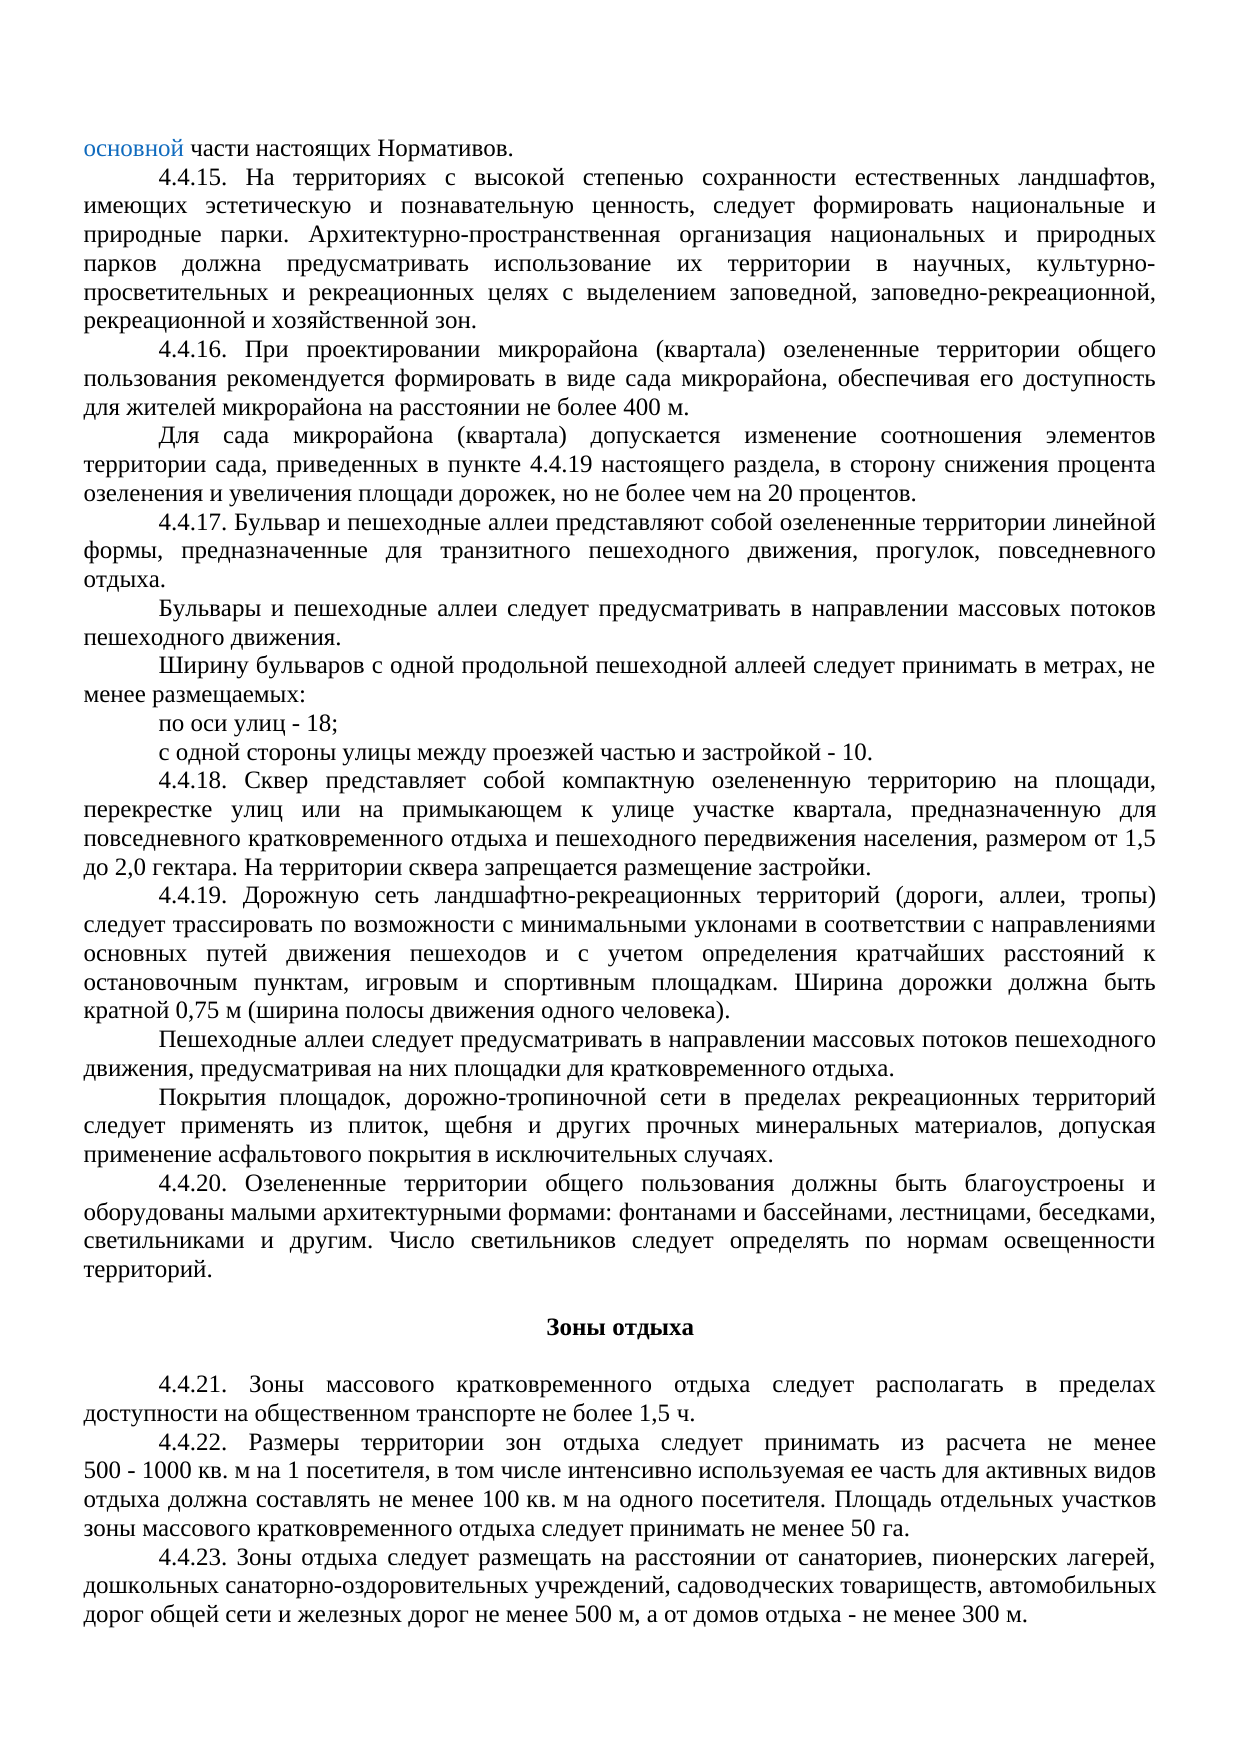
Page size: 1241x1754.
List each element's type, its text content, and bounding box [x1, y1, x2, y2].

text Бульвары и пешеходные аллеи следует предусматривать в направлении массовых потоков пешеходного движения. [83, 593, 1157, 650]
subtitle Зоны отдыха [83, 1312, 1157, 1340]
text 4.4.16. При проектировании микрорайона (квартала) озелененные территории общего пользования рекомендуется формировать в виде сада микрорайона, обеспечивая его доступность для жителей микрорайона на расстоянии не более 400 м. [83, 334, 1157, 420]
text Пешеходные аллеи следует предусматривать в направлении массовых потоков пешеходного движения, предусматривая на них площадки для кратковременного отдыха. [83, 1024, 1157, 1082]
text 4.4.23. Зоны отдыха следует размещать на расстоянии от санаториев, пионерских лагерей, дошкольных санаторно-оздоровительных учреждений, садоводческих товариществ, автомобильных дорог общей сети и железных дорог не менее 500 м, а от домов отдыха - не менее 300 м. [83, 1542, 1157, 1628]
text 4.4.20. Озелененные территории общего пользования должны быть благоустроены и оборудованы малыми архитектурными формами: фонтанами и бассейнами, лестницами, беседками, светильниками и другим. Число светильников следует определять по нормам освещенности территорий. [83, 1168, 1157, 1283]
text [83, 133, 1157, 162]
text 4.4.21. Зоны массового кратковременного отдыха следует располагать в пределах доступности на общественном транспорте не более 1,5 ч. [83, 1369, 1157, 1427]
text 4.4.19. Дорожную сеть ландшафтно-рекреационных территорий (дороги, аллеи, тропы) следует трассировать по возможности с минимальными уклонами в соответствии с направлениями основных путей движения пешеходов и с учетом определения кратчайших расстояний к остановочным пунктам, игровым и спортивным площадкам. Ширина дорожки должна быть кратной 0,75 м (ширина полосы движения одного человека). [83, 880, 1157, 1024]
text Покрытия площадок, дорожно-тропиночной сети в пределах рекреационных территорий следует применять из плиток, щебня и других прочных минеральных материалов, допуская применение асфальтового покрытия в исключительных случаях. [83, 1082, 1157, 1168]
text 4.4.22. Размеры территории зон отдыха следует принимать из расчета не менее 500 - 1000 кв. м на 1 посетителя, в том числе интенсивно используемая ее часть для активных видов отдыха должна составлять не менее 100 кв. м на одного посетителя. Площадь отдельных участков зоны массового кратковременного отдыха следует принимать не менее 50 га. [83, 1427, 1157, 1542]
text Ширину бульваров с одной продольной пешеходной аллеей следует принимать в метрах, не менее размещаемых: [83, 650, 1157, 708]
text 4.4.17. Бульвар и пешеходные аллеи представляют собой озелененные территории линейной формы, предназначенные для транзитного пешеходного движения, прогулок, повседневного отдыха. [83, 507, 1157, 593]
text 4.4.15. На территориях с высокой степенью сохранности естественных ландшафтов, имеющих эстетическую и познавательную ценность, следует формировать национальные и природные парки. Архитектурно-пространственная организация национальных и природных парков должна предусматривать использование их территории в научных, культурно-просветительных и рекреационных целях с выделением заповедной, заповедно-рекреационной, рекреационной и хозяйственной зон. [83, 162, 1157, 334]
text Для сада микрорайона (квартала) допускается изменение соотношения элементов территории сада, приведенных в пункте 4.4.19 настоящего раздела, в сторону снижения процента озеленения и увеличения площади дорожек, но не более чем на 20 процентов. [83, 420, 1157, 507]
text по оси улиц - 18; [83, 708, 1157, 737]
text с одной стороны улицы между проезжей частью и застройкой - 10. [83, 737, 1157, 765]
text 4.4.18. Сквер представляет собой компактную озелененную территорию на площади, перекрестке улиц или на примыкающем к улице участке квартала, предназначенную для повседневного кратковременного отдыха и пешеходного передвижения населения, размером от 1,5 до 2,0 гектара. На территории сквера запрещается размещение застройки. [83, 765, 1157, 880]
